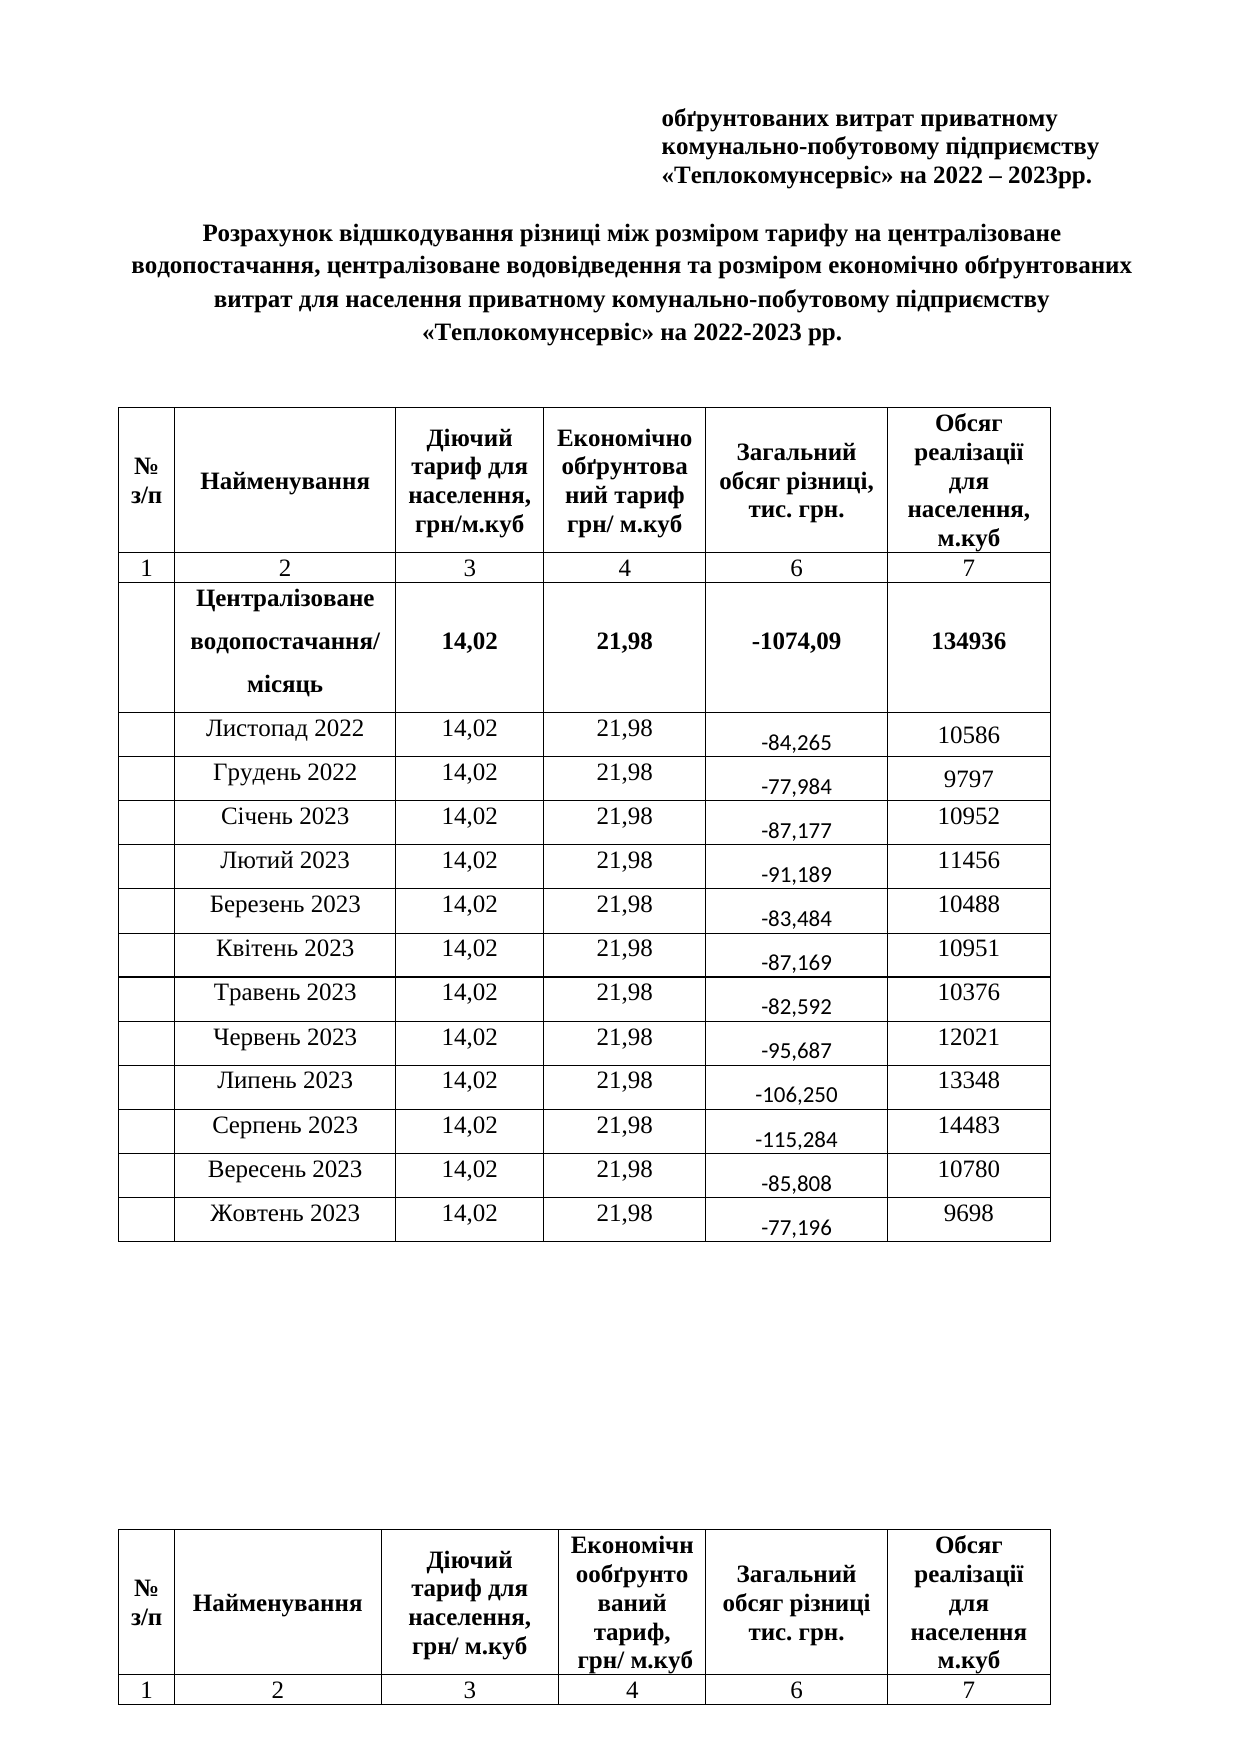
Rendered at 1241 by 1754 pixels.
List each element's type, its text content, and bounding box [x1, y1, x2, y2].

table_cell 14,02 [396, 1110, 543, 1153]
table_cell -1074,09 [706, 583, 887, 712]
table_cell 9698 [888, 1198, 1050, 1241]
table_cell 9797 [888, 757, 1050, 800]
table_cell Грудень 2022 [175, 757, 395, 800]
table_cell [119, 1154, 174, 1197]
table_cell [119, 583, 174, 712]
table_cell Централізоване водопостачання/місяць [175, 583, 395, 712]
table_header Обсяг реалізації для населення м.куб [888, 1530, 1050, 1674]
table_header Діючий тариф для населення, грн/м.куб [396, 408, 543, 552]
table_cell Листопад 2022 [175, 713, 395, 756]
table_cell [119, 1066, 174, 1109]
table_cell Жовтень 2023 [175, 1198, 395, 1241]
table_cell 12021 [888, 1022, 1050, 1064]
table_cell 2 [175, 553, 395, 582]
table_cell 2 [175, 1675, 381, 1704]
table_cell 14483 [888, 1110, 1050, 1153]
table_cell 14,02 [396, 1154, 543, 1197]
table_cell 13348 [888, 1066, 1050, 1109]
table_cell 21,98 [544, 757, 705, 800]
table_cell 21,98 [544, 1066, 705, 1109]
table_cell 6 [706, 553, 887, 582]
table_cell 14,02 [396, 583, 543, 712]
table_header Обсяг реалізації для населення, м.куб [888, 408, 1050, 552]
table_cell 14,02 [396, 801, 543, 844]
table_cell 6 [706, 1675, 887, 1704]
table_cell 14,02 [396, 845, 543, 888]
table_cell 1 [119, 553, 174, 582]
table_cell [119, 1198, 174, 1241]
table_cell 14,02 [396, 934, 543, 976]
table_cell 10951 [888, 934, 1050, 976]
table_cell 21,98 [544, 713, 705, 756]
table_cell Квітень 2023 [175, 934, 395, 976]
table_cell -77,984 [706, 757, 887, 800]
table_cell 21,98 [544, 978, 705, 1021]
table_header Загальний обсяг різниці тис. грн. [706, 1530, 887, 1674]
table_cell -106,250 [706, 1066, 887, 1109]
table_cell -85,808 [706, 1154, 887, 1197]
table_cell [119, 801, 174, 844]
table_cell 10376 [888, 978, 1050, 1021]
table_cell 21,98 [544, 1154, 705, 1197]
table_cell -91,189 [706, 845, 887, 888]
table_cell 14,02 [396, 978, 543, 1021]
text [661, 103, 1134, 189]
table_cell -115,284 [706, 1110, 887, 1153]
table_cell 4 [559, 1675, 705, 1704]
table_cell [119, 845, 174, 888]
table_header Економічнообґрунтований тариф грн/ м.куб [544, 408, 705, 552]
table_header № з/п [119, 408, 174, 552]
table_header Економічнообґрунтований тариф, грн/ м.куб [559, 1530, 705, 1674]
table_cell 14,02 [396, 757, 543, 800]
table_cell Серпень 2023 [175, 1110, 395, 1153]
table_header Найменування [175, 408, 395, 552]
table_cell 7 [888, 553, 1050, 582]
table_cell 14,02 [396, 713, 543, 756]
table_cell [119, 934, 174, 976]
table_cell Липень 2023 [175, 1066, 395, 1109]
table_cell -87,177 [706, 801, 887, 844]
table_cell 14,02 [396, 1198, 543, 1241]
table_cell 3 [382, 1675, 558, 1704]
table_cell Травень 2023 [175, 978, 395, 1021]
table_cell 21,98 [544, 934, 705, 976]
table_cell Вересень 2023 [175, 1154, 395, 1197]
table_cell [119, 978, 174, 1021]
table_cell [119, 1110, 174, 1153]
table_cell Січень 2023 [175, 801, 395, 844]
table_cell 11456 [888, 845, 1050, 888]
table_header Загальний обсяг різниці, тис. грн. [706, 408, 887, 552]
table_cell Червень 2023 [175, 1022, 395, 1064]
table_cell 21,98 [544, 1022, 705, 1064]
table_cell -87,169 [706, 934, 887, 976]
table_cell [119, 1022, 174, 1064]
table_cell 4 [544, 553, 705, 582]
table_cell 14,02 [396, 1022, 543, 1064]
table_cell 10586 [888, 713, 1050, 756]
table_cell -82,592 [706, 978, 887, 1021]
table_cell 10488 [888, 889, 1050, 932]
table_cell Лютий 2023 [175, 845, 395, 888]
text Розрахунок відшкодування різниці між розміром тарифу на централізоване водопостачання, централізоване водовідведення та розміром економічно обґрунтованих витрат для населення приватному комунально-побутовому підприємству «Теплокомунсервіс» на 2022-2023 рр. [130, 218, 1134, 345]
table_cell 14,02 [396, 889, 543, 932]
table_cell Березень 2023 [175, 889, 395, 932]
table_cell 3 [396, 553, 543, 582]
table_cell 21,98 [544, 889, 705, 932]
table_cell 21,98 [544, 583, 705, 712]
table_cell 21,98 [544, 1110, 705, 1153]
table_cell 10780 [888, 1154, 1050, 1197]
table_header Найменування [175, 1530, 381, 1674]
table_cell 1 [119, 1675, 174, 1704]
table_cell 21,98 [544, 1198, 705, 1241]
table_cell -95,687 [706, 1022, 887, 1064]
table_cell [119, 889, 174, 932]
table_cell [119, 713, 174, 756]
table_cell [119, 757, 174, 800]
table_cell 21,98 [544, 801, 705, 844]
table_cell 21,98 [544, 845, 705, 888]
table_header № з/п [119, 1530, 174, 1674]
table_cell -83,484 [706, 889, 887, 932]
table_cell 14,02 [396, 1066, 543, 1109]
table_cell -77,196 [706, 1198, 887, 1241]
table_cell -84,265 [706, 713, 887, 756]
table_cell 7 [888, 1675, 1050, 1704]
table_header Діючий тариф для населення, грн/ м.куб [382, 1530, 558, 1674]
table_cell 10952 [888, 801, 1050, 844]
table_cell 134936 [888, 583, 1050, 712]
